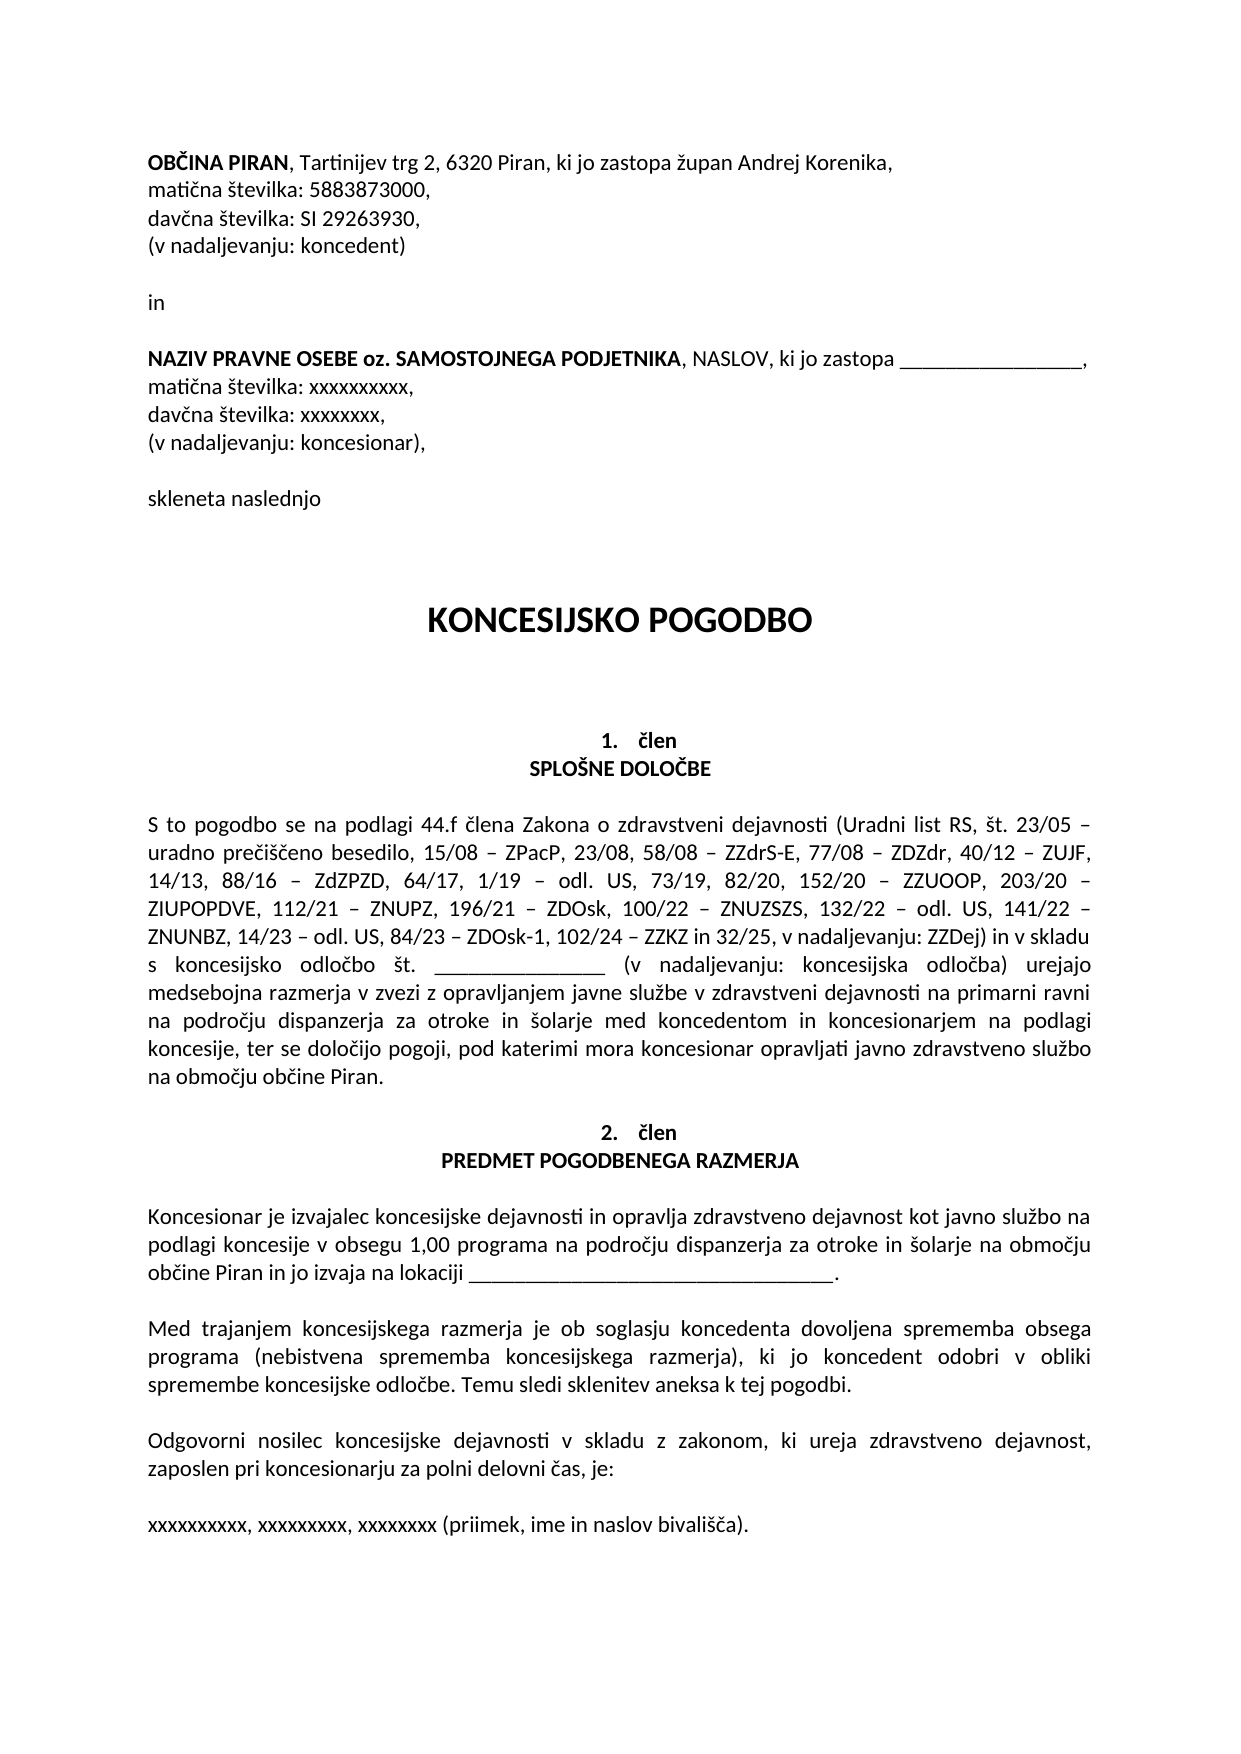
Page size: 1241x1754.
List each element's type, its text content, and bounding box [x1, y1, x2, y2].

text in [148, 288, 1093, 316]
text Med trajanjem koncesijskega razmerja je ob soglasju koncedenta dovoljena sprememba obsega programa (nebistvena sprememba koncesijskega razmerja), ki jo koncedent odobri v obliki spremembe koncesijske odločbe. Temu sledi sklenitev aneksa k tej pogodbi. [148, 1314, 1093, 1398]
text PREDMET POGODBENEGA RAZMERJA [148, 1146, 1093, 1174]
text S to pogodbo se na podlagi 44.f člena Zakona o zdravstveni dejavnosti (Uradni list RS, št. 23/05 – uradno prečiščeno besedilo, 15/08 – ZPacP, 23/08, 58/08 – ZZdrS-E, 77/08 – ZDZdr, 40/12 – ZUJF, 14/13, 88/16 – ZdZPZD, 64/17, 1/19 – odl. US, 73/19, 82/20, 152/20 – ZZUOOP, 203/20 – ZIUPOPDVE, 112/21 – ZNUPZ, 196/21 – ZDOsk, 100/22 – ZNUZSZS, 132/22 – odl. US, 141/22 – ZNUNBZ, 14/23 – odl. US, 84/23 – ZDOsk-1, 102/24 – ZZKZ in 32/25, v nadaljevanju: ZZDej) in v skladu s koncesijsko odločbo št. _______________ (v nadaljevanju: koncesijska odločba) urejajo medsebojna razmerja v zvezi z opravljanjem javne službe v zdravstveni dejavnosti na primarni ravni na področju dispanzerja za otroke in šolarje med koncedentom in koncesionarjem na podlagi koncesije, ter se določijo pogoji, pod katerimi mora koncesionar opravljati javno zdravstveno službo na območju občine Piran. [148, 810, 1093, 1090]
text Koncesionar je izvajalec koncesijske dejavnosti in opravlja zdravstveno dejavnost kot javno službo na podlagi koncesije v obsegu 1,00 programa na področju dispanzerja za otroke in šolarje na območju občine Piran in jo izvaja na lokaciji ________________________________. [148, 1202, 1093, 1286]
list člen [185, 1118, 1093, 1146]
text OBČINA PIRAN, Tartinijev trg 2, 6320 Piran, ki jo zastopa župan Andrej Korenika, [148, 148, 1093, 176]
text xxxxxxxxxx, xxxxxxxxx, xxxxxxxx (priimek, ime in naslov bivališča). [148, 1510, 1093, 1538]
text skleneta naslednjo [148, 484, 1093, 512]
text KONCESIJSKO POGODBO [148, 596, 1093, 642]
text (v nadaljevanju: koncedent) [148, 232, 1093, 260]
text SPLOŠNE DOLOČBE [148, 754, 1093, 782]
text matična številka: xxxxxxxxxx, [148, 372, 1093, 400]
text davčna številka: xxxxxxxx, [148, 400, 1093, 428]
text NAZIV PRAVNE OSEBE oz. SAMOSTOJNEGA PODJETNIKA, NASLOV, ki jo zastopa ________________, [148, 344, 1093, 372]
text Odgovorni nosilec koncesijske dejavnosti v skladu z zakonom, ki ureja zdravstveno dejavnost, zaposlen pri koncesionarju za polni delovni čas, je: [148, 1426, 1093, 1482]
text (v nadaljevanju: koncesionar), [148, 428, 1093, 456]
text matična številka: 5883873000, [148, 176, 1093, 204]
text davčna številka: SI 29263930, [148, 204, 1093, 232]
list člen [185, 726, 1093, 754]
